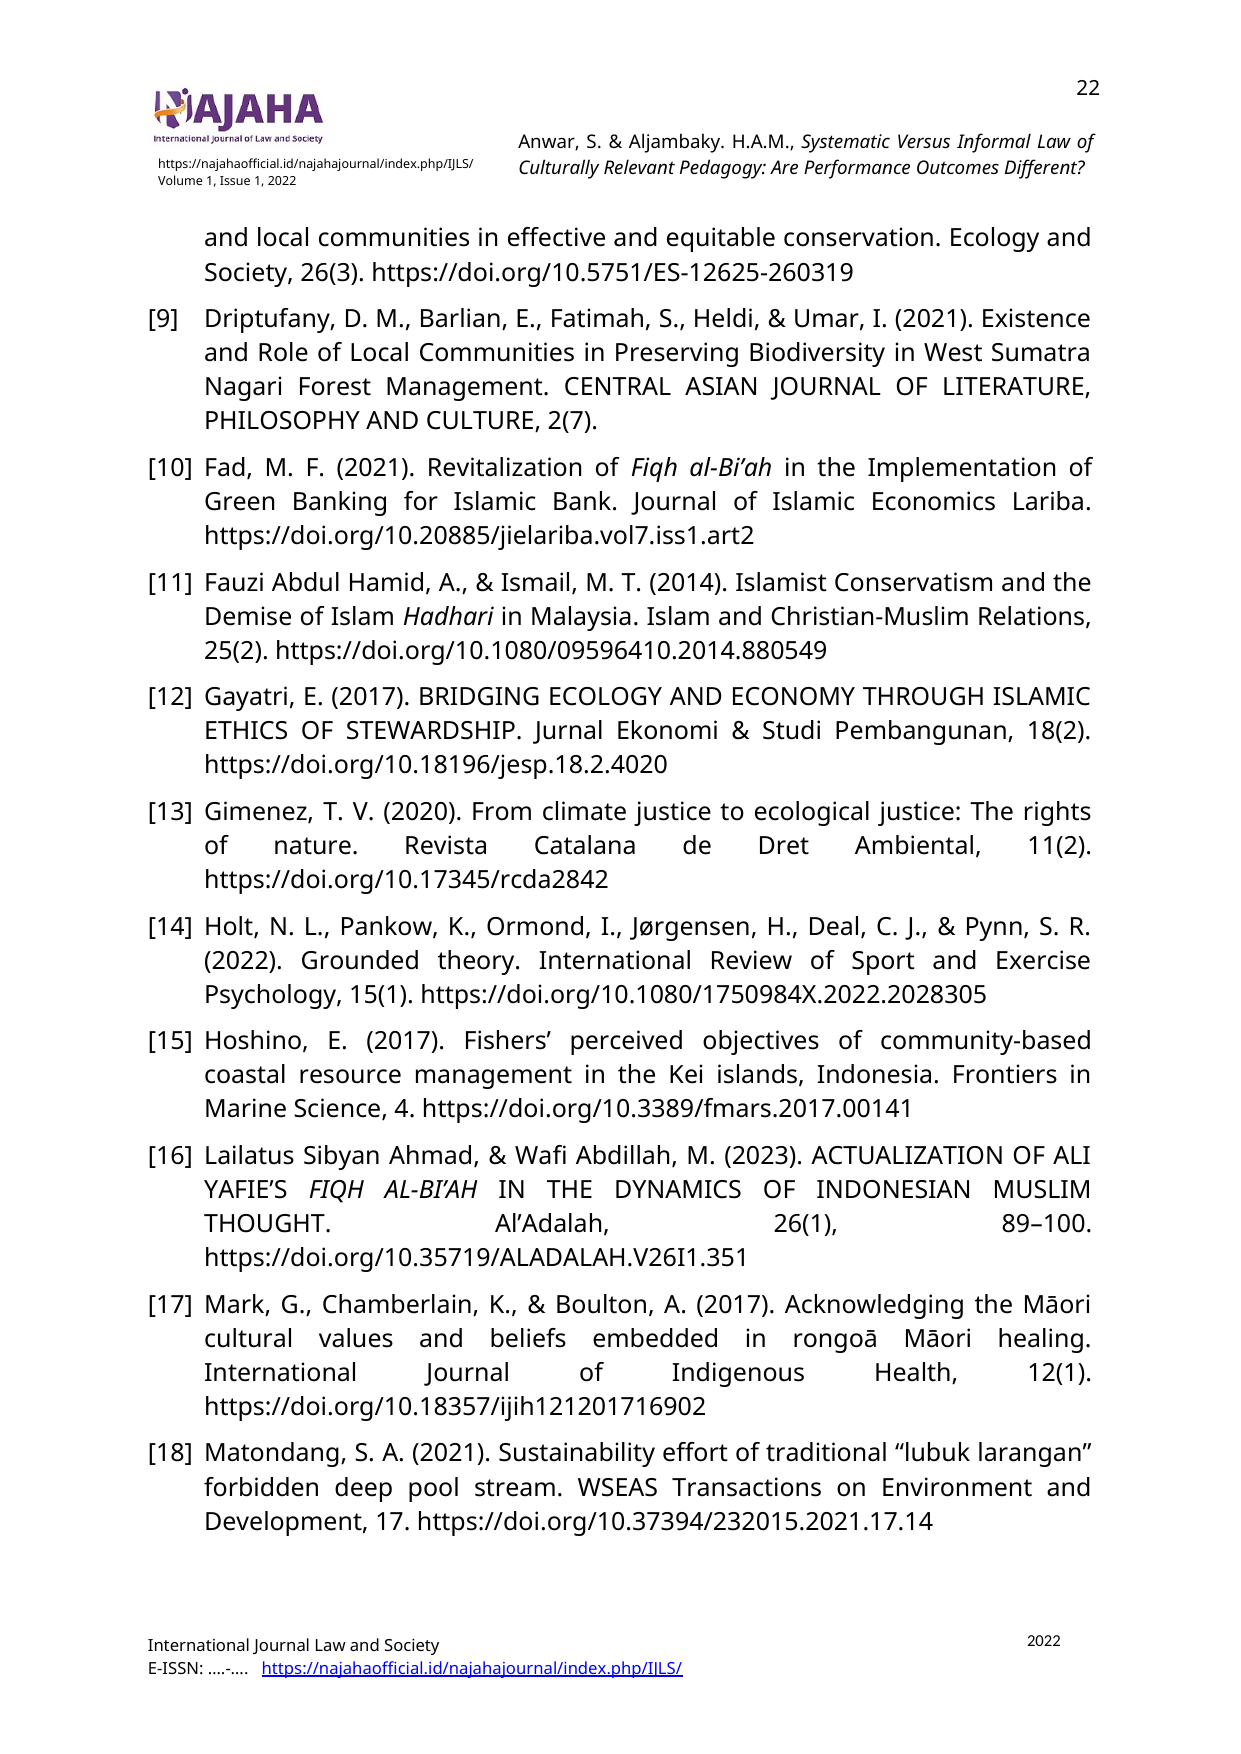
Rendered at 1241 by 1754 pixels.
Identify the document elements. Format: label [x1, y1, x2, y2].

picture [147, 75, 328, 158]
